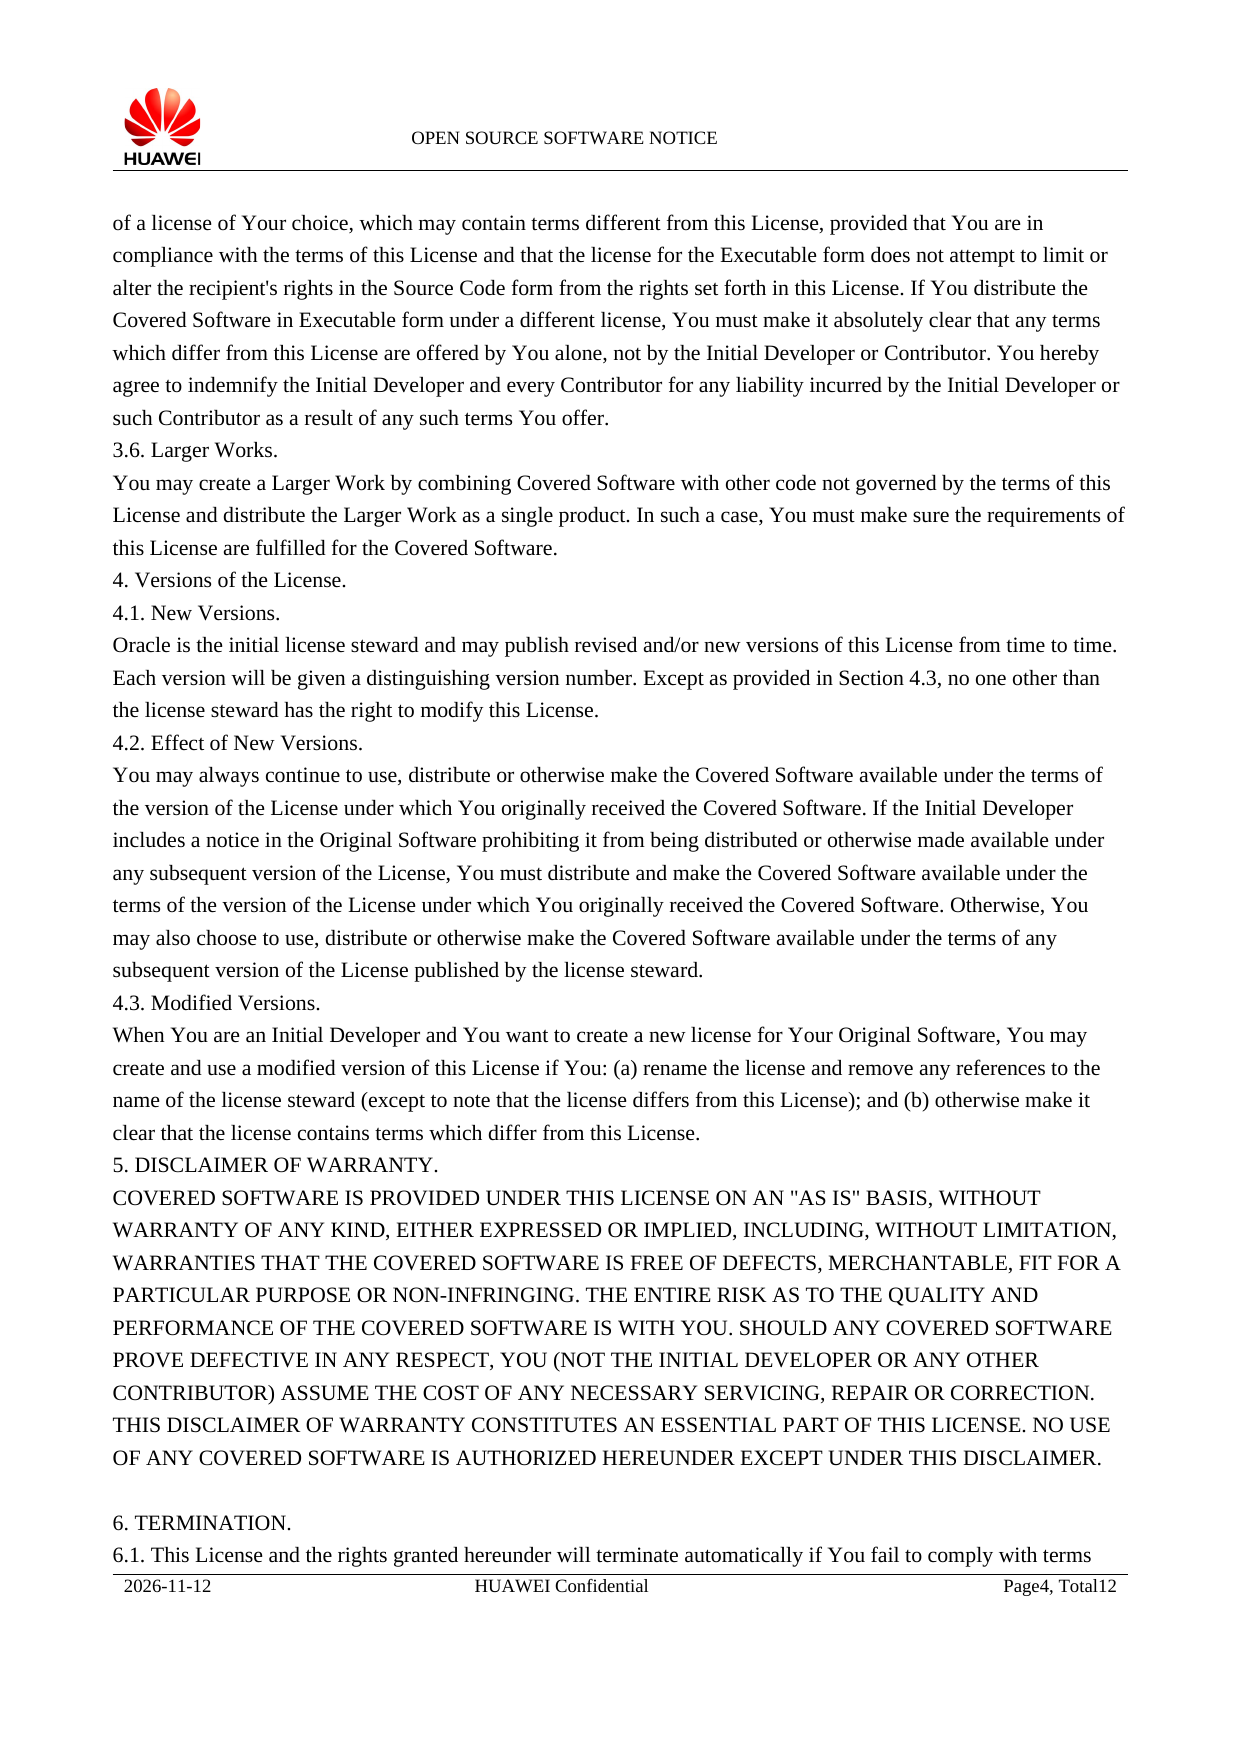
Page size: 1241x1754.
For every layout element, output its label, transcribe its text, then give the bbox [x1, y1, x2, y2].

text 3.6. Larger Works. [112, 434, 1128, 466]
text 4. Versions of the License. [112, 564, 1128, 596]
text You may create a Larger Work by combining Covered Software with other code not governed by the terms of this License and distribute the Larger Work as a single product. In such a case, You must make sure the requirements of this License are fulfilled for the Covered Software. [112, 466, 1128, 564]
text 4.1. New Versions. [112, 596, 1128, 629]
text Oracle is the initial license steward and may publish revised and/or new versions of this License from time to time. Each version will be given a distinguishing version number. Except as provided in Section 4.3, no one other than the license steward has the right to modify this License. [112, 629, 1128, 726]
text 4.2. Effect of New Versions. [112, 726, 1128, 759]
text When You are an Initial Developer and You want to create a new license for Your Original Software, You may create and use a modified version of this License if You: (a) rename the license and remove any references to the name of the license steward (except to note that the license differs from this License); and (b) otherwise make it clear that the license contains terms which differ from this License. [112, 1019, 1128, 1149]
picture [124, 88, 201, 165]
text 5. DISCLAIMER OF WARRANTY. [112, 1149, 1128, 1181]
text 6. TERMINATION. [112, 1506, 1128, 1539]
text COVERED SOFTWARE IS PROVIDED UNDER THIS LICENSE ON AN "AS IS" BASIS, WITHOUT WARRANTY OF ANY KIND, EITHER EXPRESSED OR IMPLIED, INCLUDING, WITHOUT LIMITATION, WARRANTIES THAT THE COVERED SOFTWARE IS FREE OF DEFECTS, MERCHANTABLE, FIT FOR A PARTICULAR PURPOSE OR NON-INFRINGING. THE ENTIRE RISK AS TO THE QUALITY AND PERFORMANCE OF THE COVERED SOFTWARE IS WITH YOU. SHOULD ANY COVERED SOFTWARE PROVE DEFECTIVE IN ANY RESPECT, YOU (NOT THE INITIAL DEVELOPER OR ANY OTHER CONTRIBUTOR) ASSUME THE COST OF ANY NECESSARY SERVICING, REPAIR OR CORRECTION. THIS DISCLAIMER OF WARRANTY CONSTITUTES AN ESSENTIAL PART OF THIS LICENSE. NO USE OF ANY COVERED SOFTWARE IS AUTHORIZED HEREUNDER EXCEPT UNDER THIS DISCLAIMER. [112, 1181, 1128, 1474]
text 4.3. Modified Versions. [112, 986, 1128, 1019]
text You may always continue to use, distribute or otherwise make the Covered Software available under the terms of the version of the License under which You originally received the Covered Software. If the Initial Developer includes a notice in the Original Software prohibiting it from being distributed or otherwise made available under any subsequent version of the License, You must distribute and make the Covered Software available under the terms of the version of the License under which You originally received the Covered Software. Otherwise, You may also choose to use, distribute or otherwise make the Covered Software available under the terms of any subsequent version of the License published by the license steward. [112, 759, 1128, 986]
